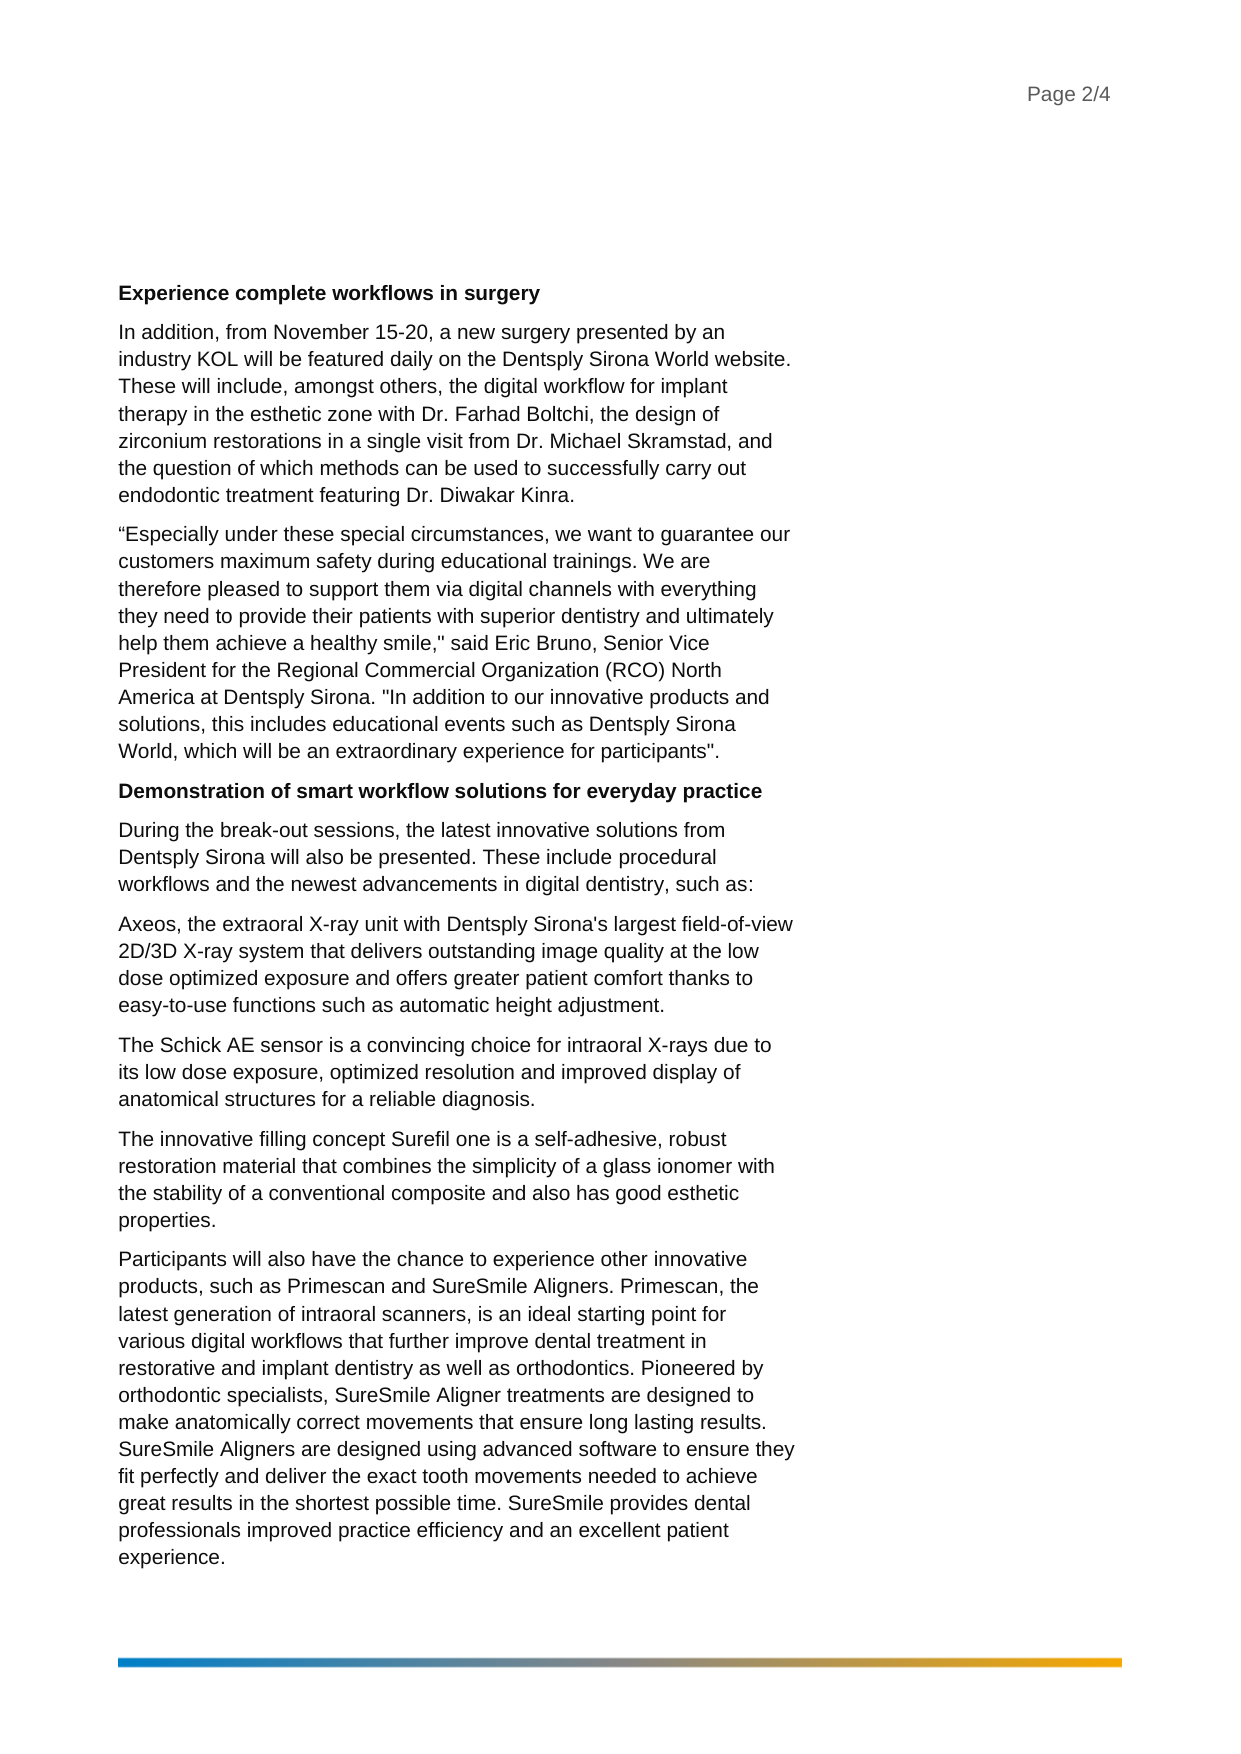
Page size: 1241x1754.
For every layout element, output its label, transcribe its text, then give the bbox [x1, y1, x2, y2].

text During the break-out sessions, the latest innovative solutions from Dentsply Sirona will also be presented. These include procedural workflows and the newest advancements in digital dentistry, such as: [118, 815, 798, 896]
text “Especially under these special circumstances, we want to guarantee our customers maximum safety during educational trainings. We are therefore pleased to support them via digital channels with everything they need to provide their patients with superior dentistry and ultimately help them achieve a healthy smile," said Eric Bruno, Senior Vice President for the Regional Commercial Organization (RCO) North America at Dentsply Sirona. "In addition to our innovative products and solutions, this includes educational events such as Dentsply Sirona World, which will be an extraordinary experience for participants". [118, 519, 798, 763]
picture [118, 1653, 1122, 1673]
text In addition, from November 15-20, a new surgery presented by an industry KOL will be featured daily on the Dentsply Sirona World website. These will include, amongst others, the digital workflow for implant therapy in the esthetic zone with Dr. Farhad Boltchi, the design of zirconium restorations in a single visit from Dr. Michael Skramstad, and the question of which methods can be used to successfully carry out endodontic treatment featuring Dr. Diwakar Kinra. [118, 317, 798, 507]
text Experience complete workflows in surgery [118, 277, 798, 304]
text The Schick AE sensor is a convincing choice for intraoral X-rays due to its low dose exposure, optimized resolution and improved display of anatomical structures for a reliable diagnosis. [118, 1029, 798, 1111]
text The innovative filling concept Surefil one is a self-adhesive, robust restoration material that combines the simplicity of a glass ionomer with the stability of a conventional composite and also has good esthetic properties. [118, 1123, 798, 1232]
text Participants will also have the chance to experience other innovative products, such as Primescan and SureSmile Aligners. Primescan, the latest generation of intraoral scanners, is an ideal starting point for various digital workflows that further improve dental treatment in restorative and implant dentistry as well as orthodontics. Pioneered by orthodontic specialists, SureSmile Aligner treatments are designed to make anatomically correct movements that ensure long lasting results. SureSmile Aligners are designed using advanced software to ensure they fit perfectly and deliver the exact tooth movements needed to achieve great results in the shortest possible time. SureSmile provides dental professionals improved practice efficiency and an excellent patient experience. [118, 1244, 798, 1569]
text Demonstration of smart workflow solutions for everyday practice [118, 775, 798, 802]
text Axeos, the extraoral X-ray unit with Dentsply Sirona's largest field-of-view 2D/3D X-ray system that delivers outstanding image quality at the low dose optimized exposure and offers greater patient comfort thanks to easy-to-use functions such as automatic height adjustment. [118, 909, 798, 1017]
